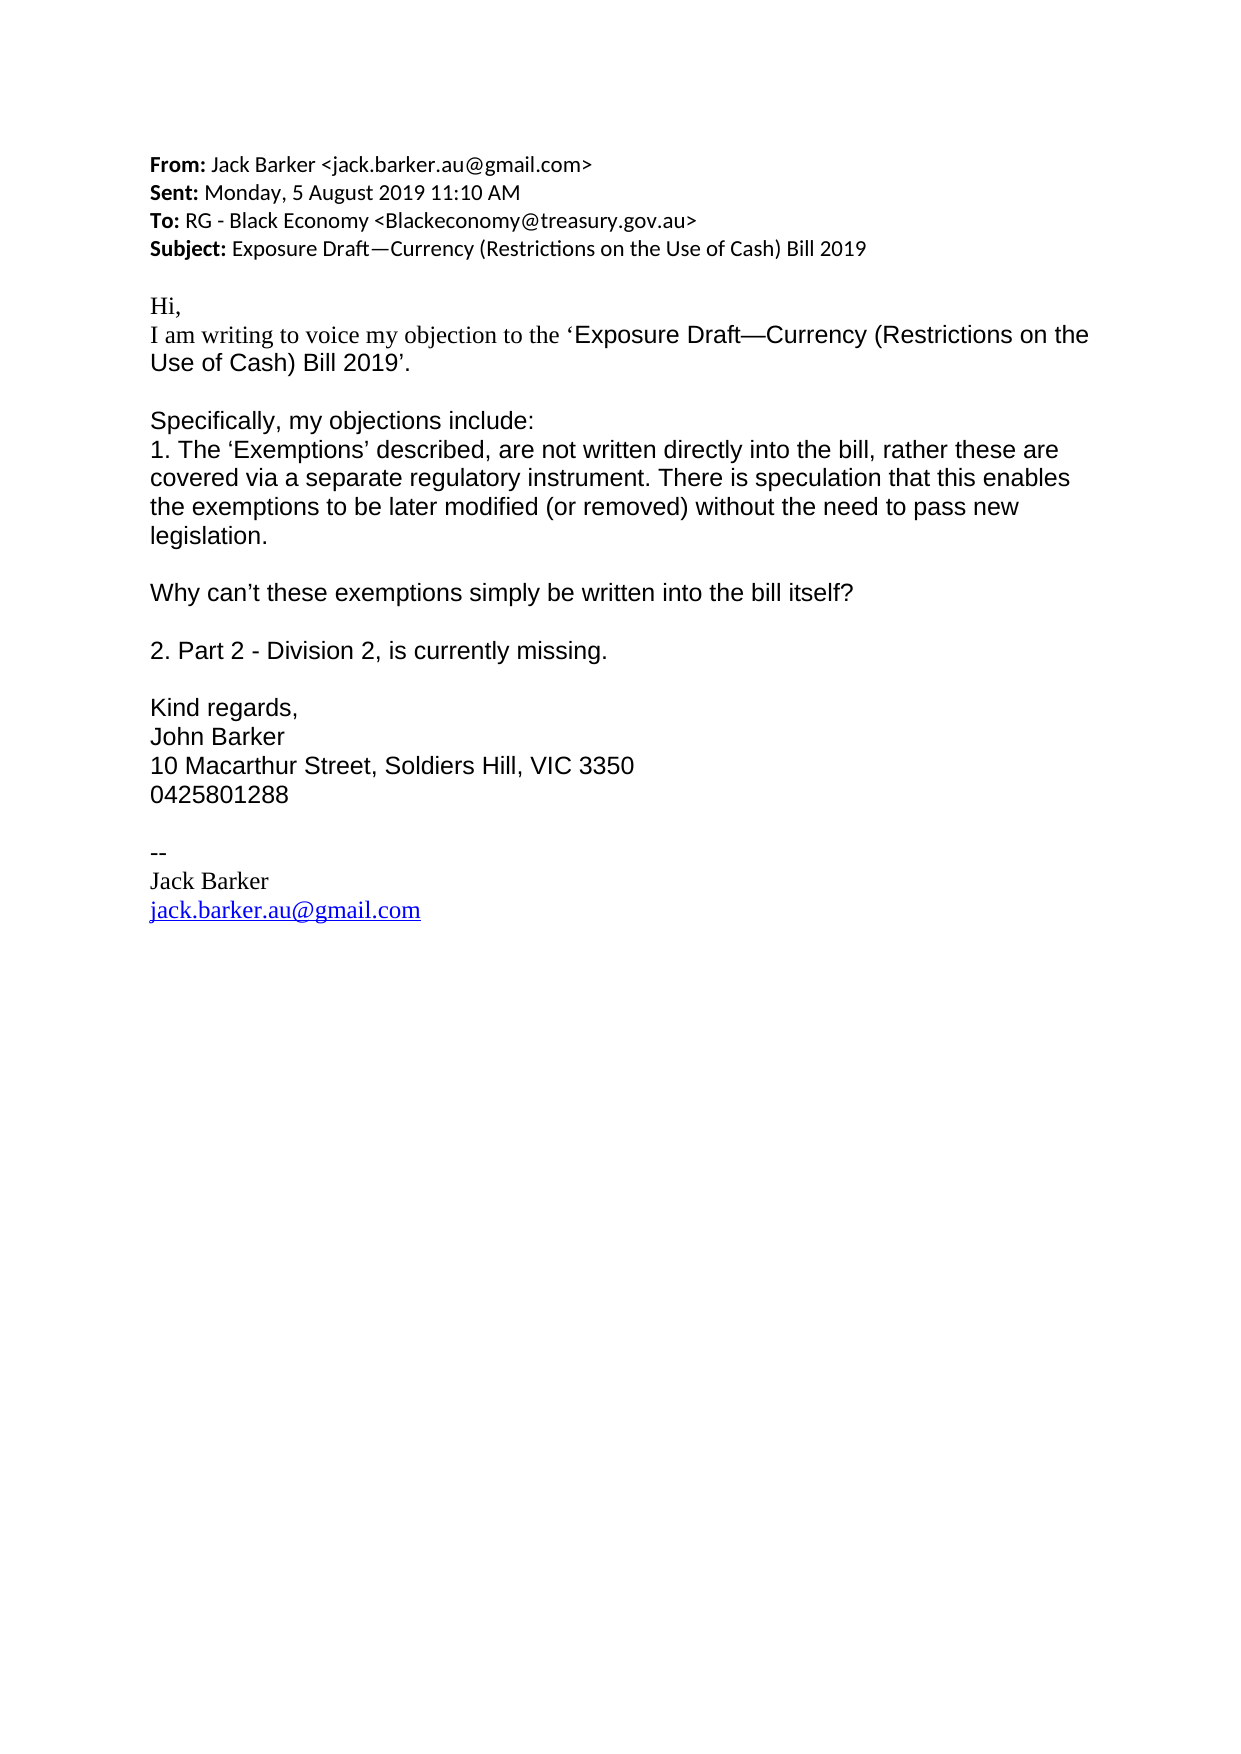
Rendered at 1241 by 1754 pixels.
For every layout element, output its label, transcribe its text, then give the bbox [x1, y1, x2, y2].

text 10 Macarthur Street, Soldiers Hill, VIC 3350 [150, 751, 1090, 780]
text Why can’t these exemptions simply be written into the bill itself? [150, 578, 1090, 607]
text Jack Barker jack.barker.au@gmail.com [150, 866, 1090, 923]
text I am writing to voice my objection to the ‘Exposure Draft—Currency (Restrictions on the Use of Cash) Bill 2019’. [150, 319, 1090, 377]
text John Barker [150, 722, 1090, 751]
text Hi, [150, 291, 1090, 319]
text 0425801288 [150, 780, 1090, 808]
text 2. Part 2 - Division 2, is currently missing. [150, 636, 1090, 665]
text From: Jack Barker <jack.barker.au@gmail.com> Sent: Monday, 5 August 2019 11:10 AM To: RG - Black Economy <Blackeconomy@treasury.gov.au> Subject: Exposure Draft—Currency (Restrictions on the Use of Cash) Bill 2019 [150, 150, 1090, 262]
text Kind regards, [150, 693, 1090, 722]
text 1. The ‘Exemptions’ described, are not written directly into the bill, rather these are covered via a separate regulatory instrument. There is speculation that this enables the exemptions to be later modified (or removed) without the need to pass new legislation. [150, 435, 1090, 550]
text Specifically, my objections include: [150, 406, 1090, 435]
text -- [150, 837, 1090, 866]
